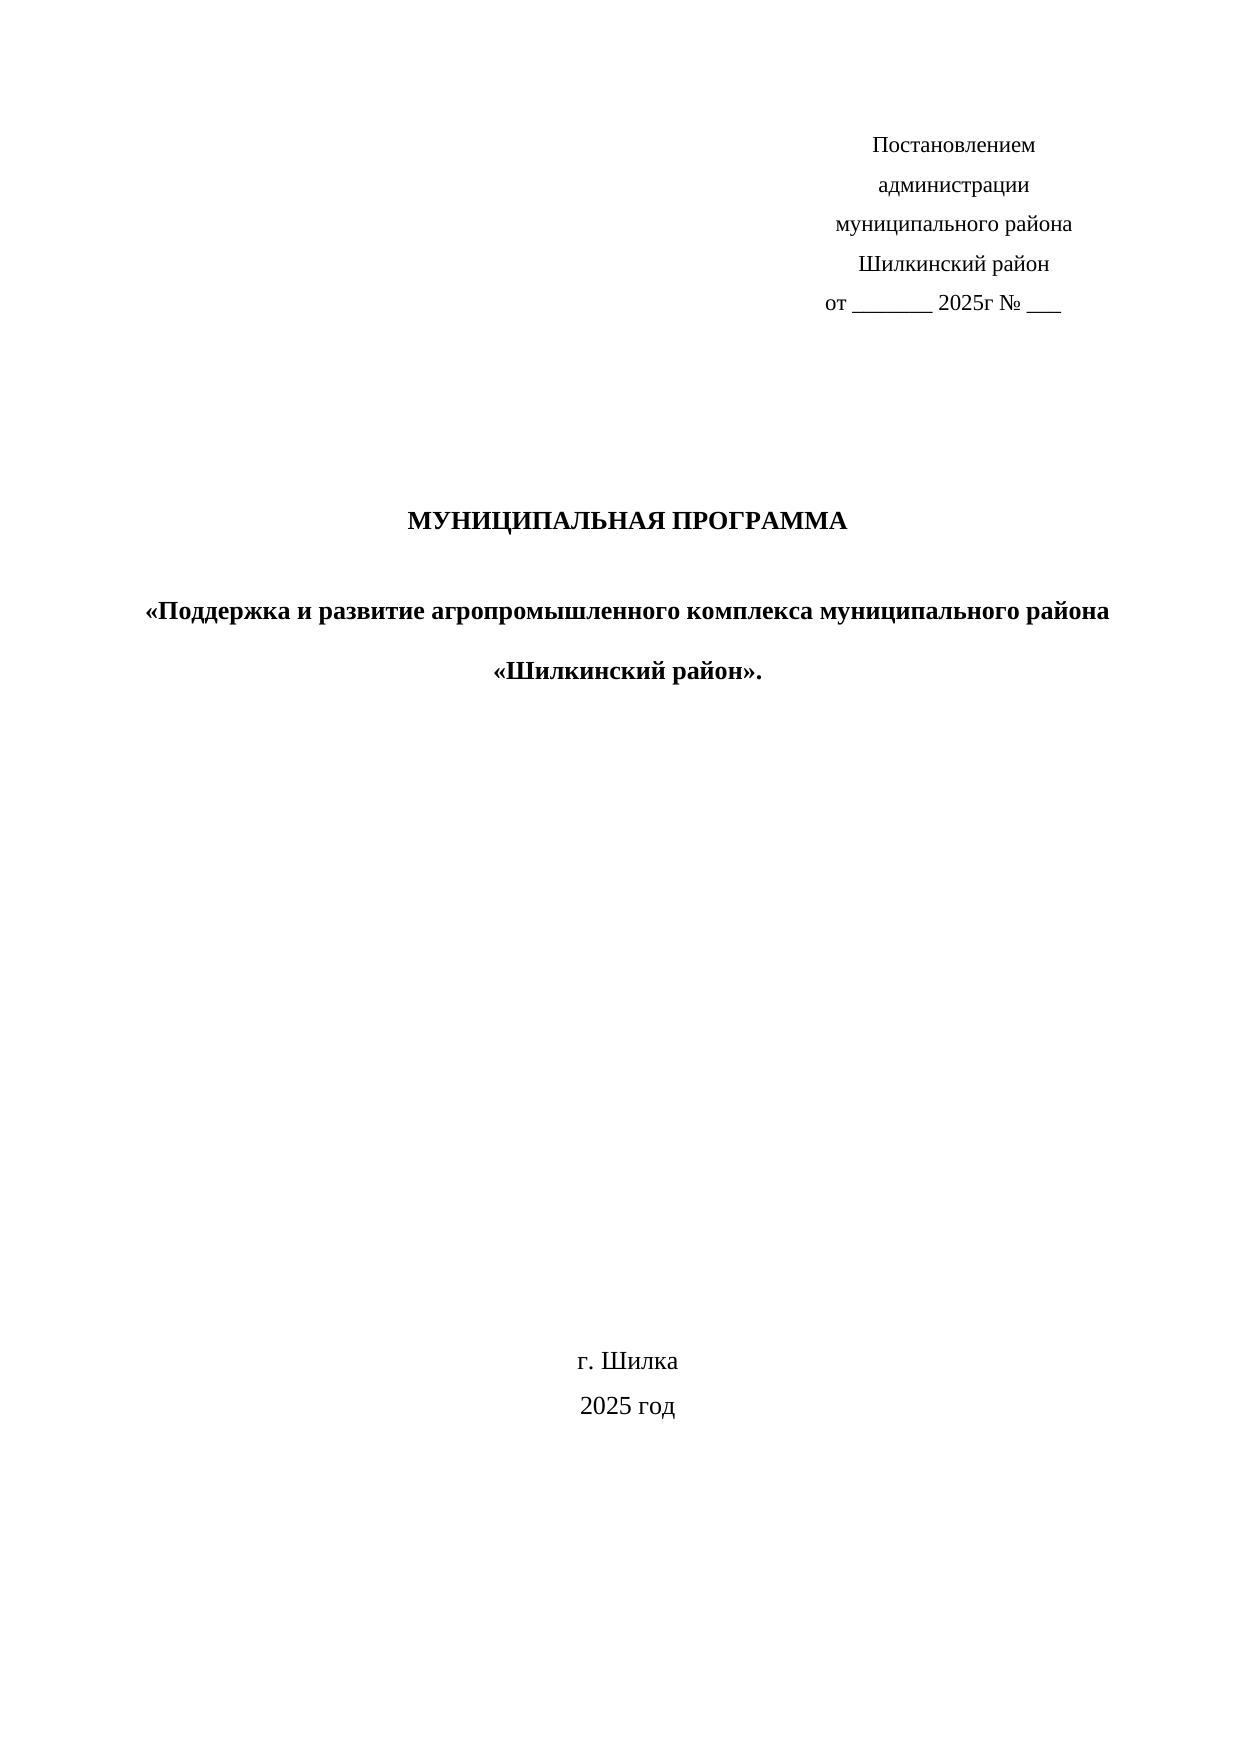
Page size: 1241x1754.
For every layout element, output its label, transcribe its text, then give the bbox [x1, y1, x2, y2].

text МУНИЦИПАЛЬНАЯ ПРОГРАММА [103, 505, 1152, 535]
text 2025 год [103, 1390, 1152, 1420]
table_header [725, 131, 1087, 372]
text «Поддержка и развитие агропромышленного комплекса муниципального района «Шилкинский район». [103, 595, 1152, 685]
text г. Шилка [103, 1345, 1152, 1375]
